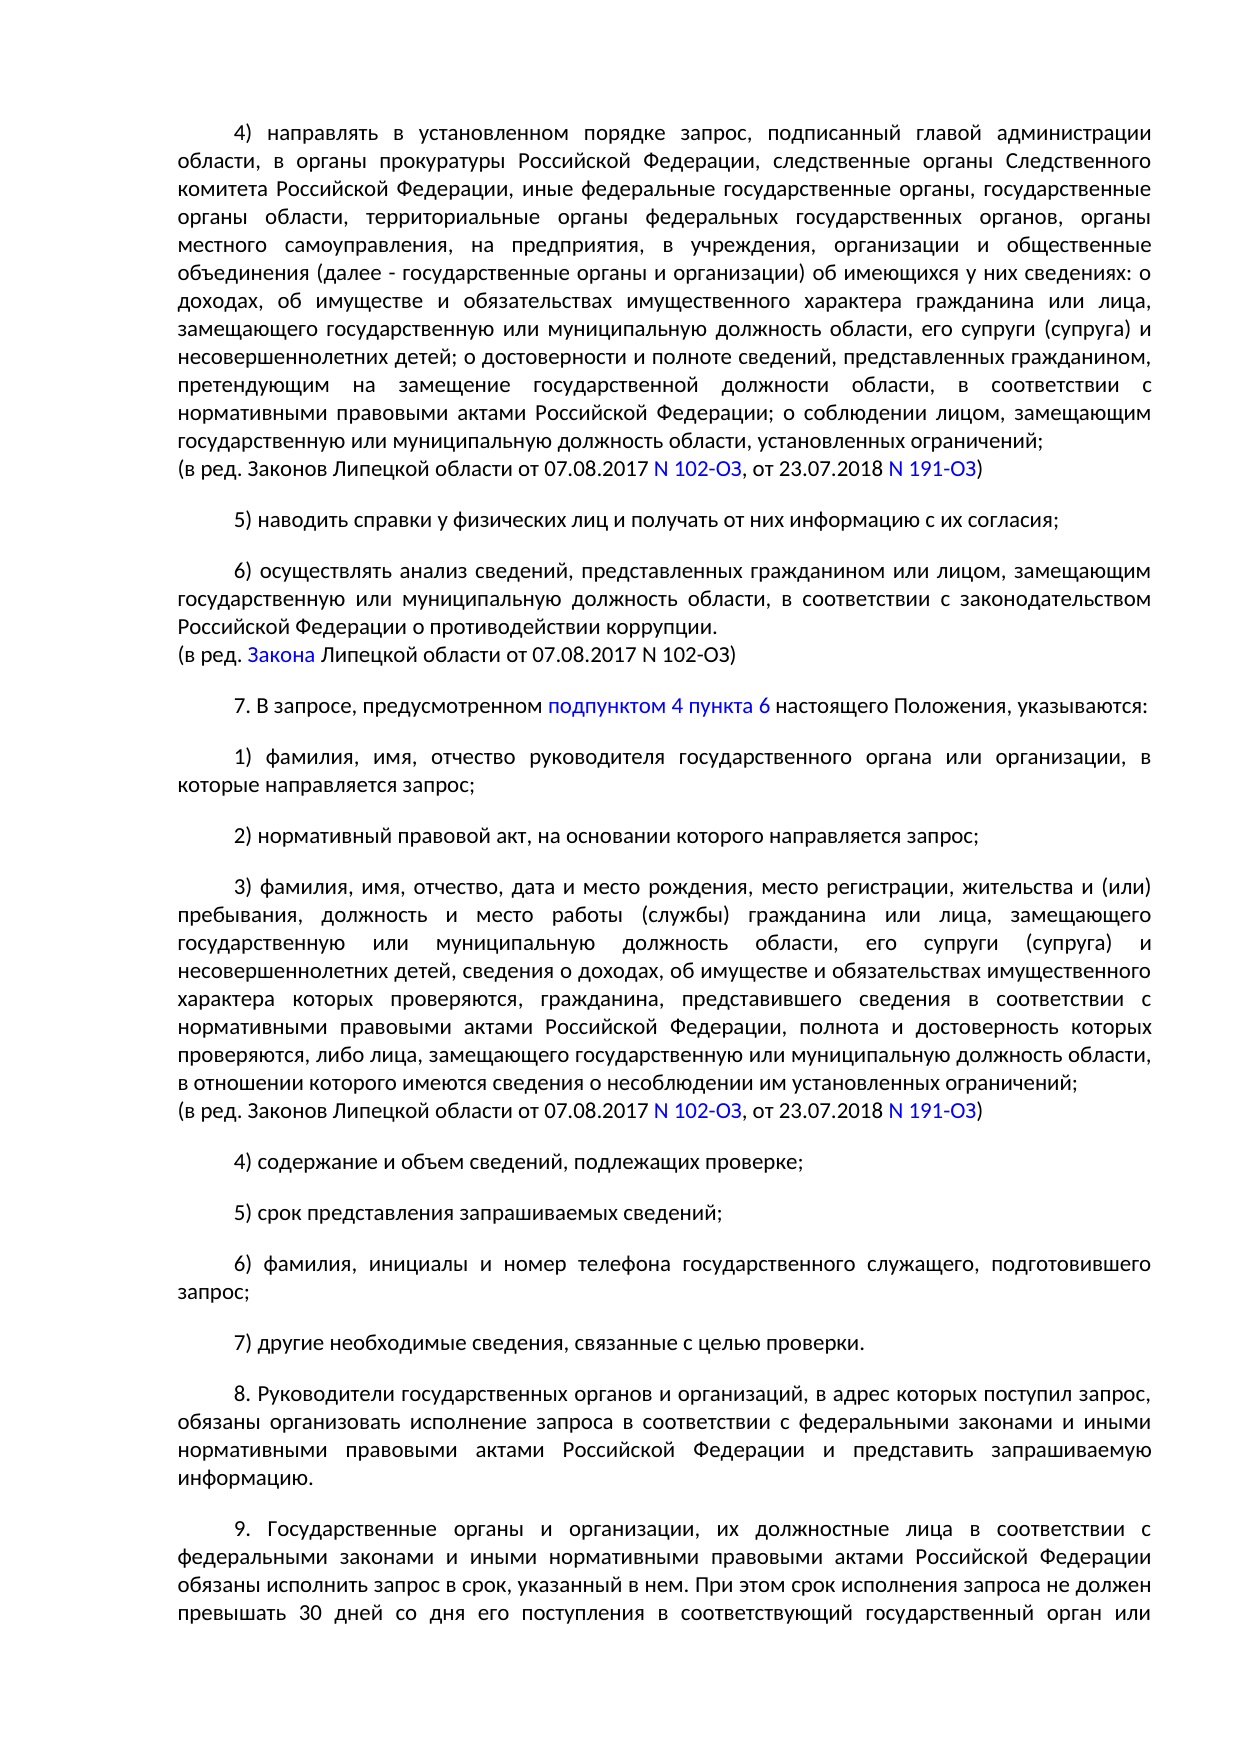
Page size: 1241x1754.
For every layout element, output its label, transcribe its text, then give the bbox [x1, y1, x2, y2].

text (в ред. Законов Липецкой области от 07.08.2017 N 102-ОЗ, от 23.07.2018 N 191-ОЗ) [177, 454, 1152, 482]
text 1) фамилия, имя, отчество руководителя государственного органа или организации, в которые направляется запрос; [177, 742, 1152, 798]
text (в ред. Законов Липецкой области от 07.08.2017 N 102-ОЗ, от 23.07.2018 N 191-ОЗ) [177, 1096, 1152, 1124]
text 6) осуществлять анализ сведений, представленных гражданином или лицом, замещающим государственную или муниципальную должность области, в соответствии с законодательством Российской Федерации о противодействии коррупции. [177, 556, 1152, 640]
text 4) содержание и объем сведений, подлежащих проверке; [177, 1147, 1152, 1175]
text (в ред. Закона Липецкой области от 07.08.2017 N 102-ОЗ) [177, 640, 1152, 668]
text 2) нормативный правовой акт, на основании которого направляется запрос; [177, 821, 1152, 849]
text 3) фамилия, имя, отчество, дата и место рождения, место регистрации, жительства и (или) пребывания, должность и место работы (службы) гражданина или лица, замещающего государственную или муниципальную должность области, его супруги (супруга) и несовершеннолетних детей, сведения о доходах, об имуществе и обязательствах имущественного характера которых проверяются, гражданина, представившего сведения в соответствии с нормативными правовыми актами Российской Федерации, полнота и достоверность которых проверяются, либо лица, замещающего государственную или муниципальную должность области, в отношении которого имеются сведения о несоблюдении им установленных ограничений; [177, 872, 1152, 1096]
text 5) срок представления запрашиваемых сведений; [177, 1198, 1152, 1226]
text 6) фамилия, инициалы и номер телефона государственного служащего, подготовившего запрос; [177, 1249, 1152, 1305]
text 7) другие необходимые сведения, связанные с целью проверки. [177, 1328, 1152, 1356]
text 4) направлять в установленном порядке запрос, подписанный главой администрации области, в органы прокуратуры Российской Федерации, следственные органы Следственного комитета Российской Федерации, иные федеральные государственные органы, государственные органы области, территориальные органы федеральных государственных органов, органы местного самоуправления, на предприятия, в учреждения, организации и общественные объединения (далее - государственные органы и организации) об имеющихся у них сведениях: о доходах, об имуществе и обязательствах имущественного характера гражданина или лица, замещающего государственную или муниципальную должность области, его супруги (супруга) и несовершеннолетних детей; о достоверности и полноте сведений, представленных гражданином, претендующим на замещение государственной должности области, в соответствии с нормативными правовыми актами Российской Федерации; о соблюдении лицом, замещающим государственную или муниципальную должность области, установленных ограничений; [177, 118, 1152, 454]
text 5) наводить справки у физических лиц и получать от них информацию с их согласия; [177, 505, 1152, 533]
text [177, 1514, 1152, 1626]
text 7. В запросе, предусмотренном подпунктом 4 пункта 6 настоящего Положения, указываются: [177, 691, 1152, 719]
text 8. Руководители государственных органов и организаций, в адрес которых поступил запрос, обязаны организовать исполнение запроса в соответствии с федеральными законами и иными нормативными правовыми актами Российской Федерации и представить запрашиваемую информацию. [177, 1379, 1152, 1491]
